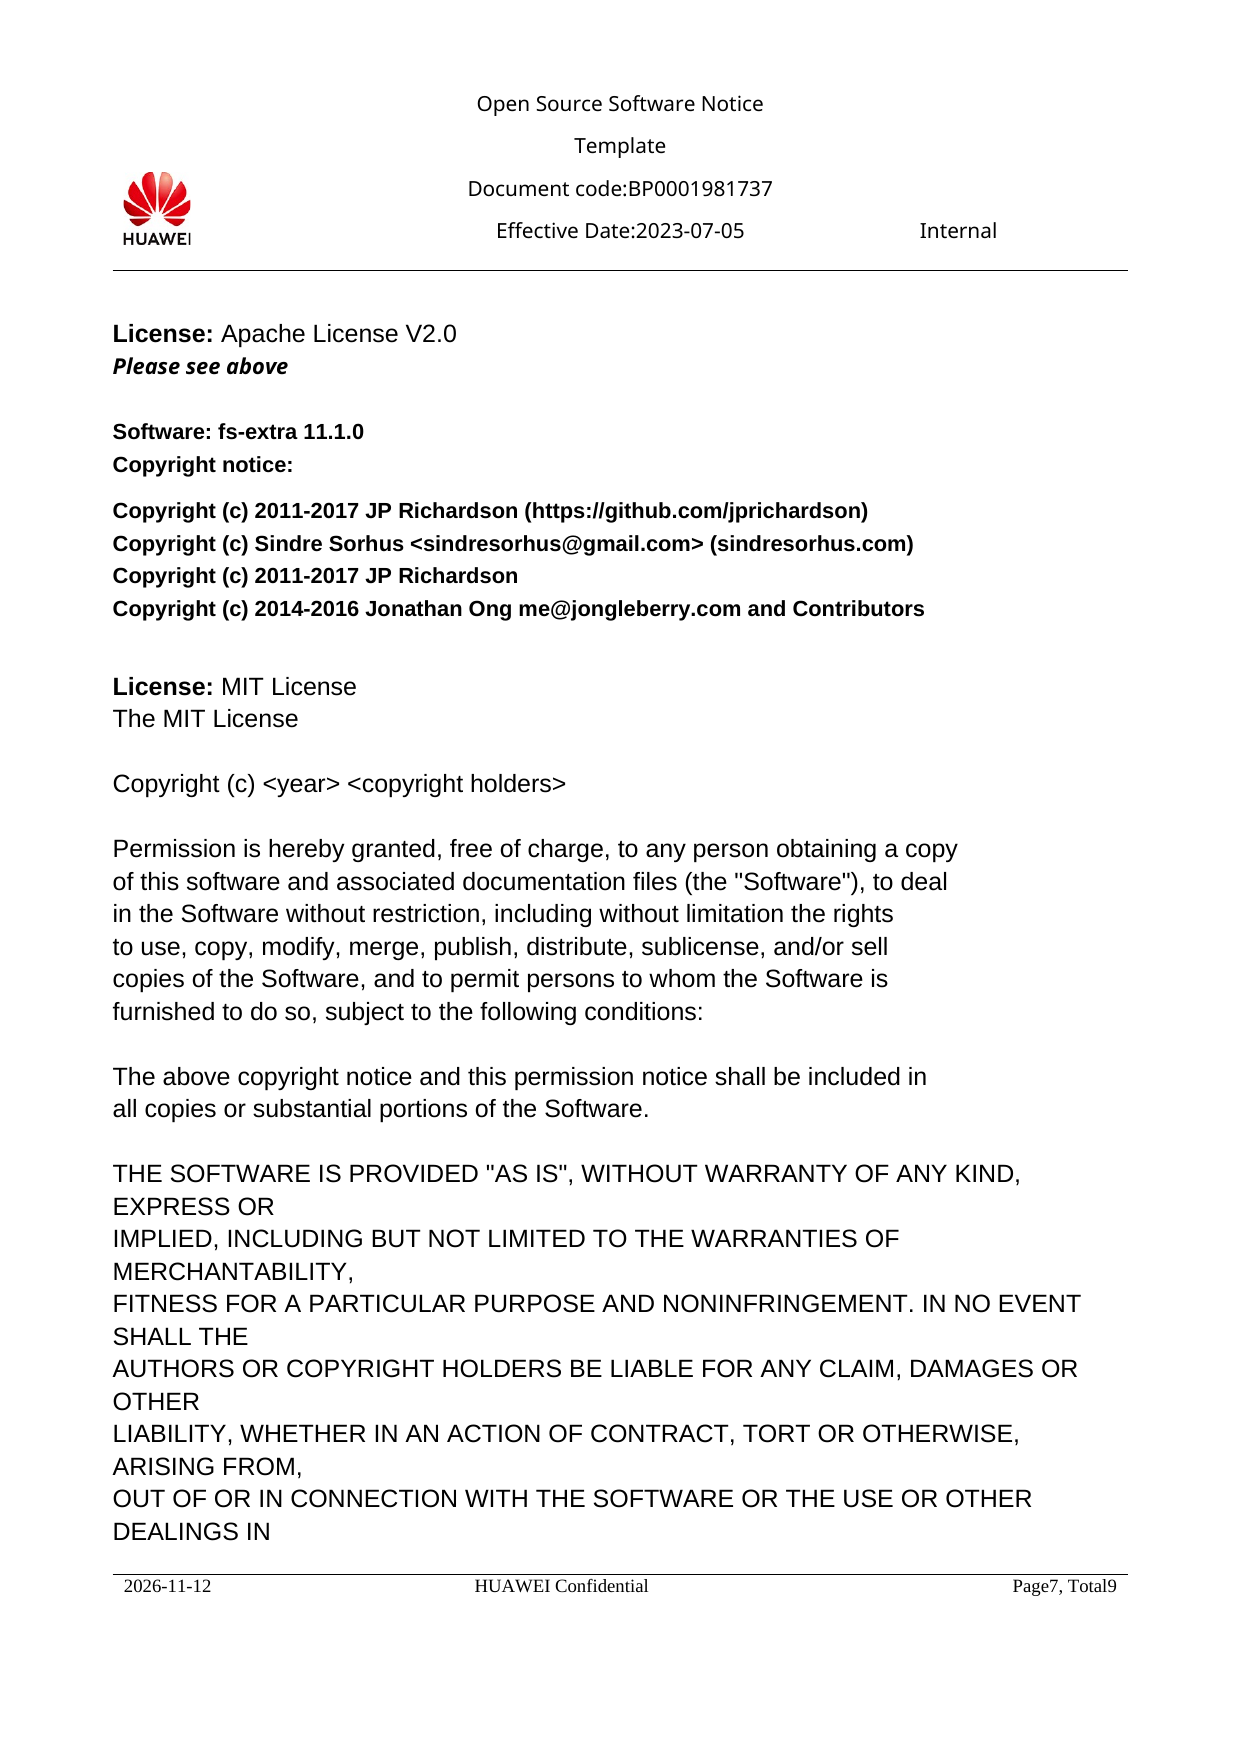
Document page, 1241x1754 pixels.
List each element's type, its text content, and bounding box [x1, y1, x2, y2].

text AUTHORS OR COPYRIGHT HOLDERS BE LIABLE FOR ANY CLAIM, DAMAGES OR OTHER [112, 1352, 1128, 1417]
text copies of the Software, and to permit persons to whom the Software is [112, 962, 1128, 995]
text to use, copy, modify, merge, publish, distribute, sublicense, and/or sell [112, 930, 1128, 962]
text THE SOFTWARE IS PROVIDED "AS IS", WITHOUT WARRANTY OF ANY KIND, EXPRESS OR [112, 1157, 1128, 1222]
text Copyright notice: [112, 447, 1128, 480]
text of this software and associated documentation files (the "Software"), to deal [112, 865, 1128, 897]
picture [123, 172, 191, 245]
text furnished to do so, subject to the following conditions: [112, 995, 1128, 1027]
text Please see above [112, 350, 1128, 382]
text Copyright (c) 2014-2016 Jonathan Ong me@jongleberry.com and Contributors [112, 592, 1128, 625]
text Copyright (c) <year> <copyright holders> [112, 767, 1128, 800]
text License: MIT License [112, 670, 1128, 702]
text OUT OF OR IN CONNECTION WITH THE SOFTWARE OR THE USE OR OTHER DEALINGS IN [112, 1482, 1128, 1547]
text Copyright (c) 2011-2017 JP Richardson [112, 560, 1128, 592]
text Copyright (c) 2011-2017 JP Richardson (https://github.com/jprichardson) [112, 495, 1128, 527]
text all copies or substantial portions of the Software. [112, 1092, 1128, 1125]
text The above copyright notice and this permission notice shall be included in [112, 1060, 1128, 1092]
title Software: fs-extra 11.1.0 [112, 415, 1128, 447]
text in the Software without restriction, including without limitation the rights [112, 897, 1128, 930]
text FITNESS FOR A PARTICULAR PURPOSE AND NONINFRINGEMENT. IN NO EVENT SHALL THE [112, 1287, 1128, 1352]
text License: Apache License V2.0 [112, 317, 1128, 350]
text Copyright (c) Sindre Sorhus <sindresorhus@gmail.com> (sindresorhus.com) [112, 527, 1128, 560]
text The MIT License [112, 702, 1128, 735]
text LIABILITY, WHETHER IN AN ACTION OF CONTRACT, TORT OR OTHERWISE, ARISING FROM, [112, 1417, 1128, 1482]
text Permission is hereby granted, free of charge, to any person obtaining a copy [112, 832, 1128, 865]
text IMPLIED, INCLUDING BUT NOT LIMITED TO THE WARRANTIES OF MERCHANTABILITY, [112, 1222, 1128, 1287]
